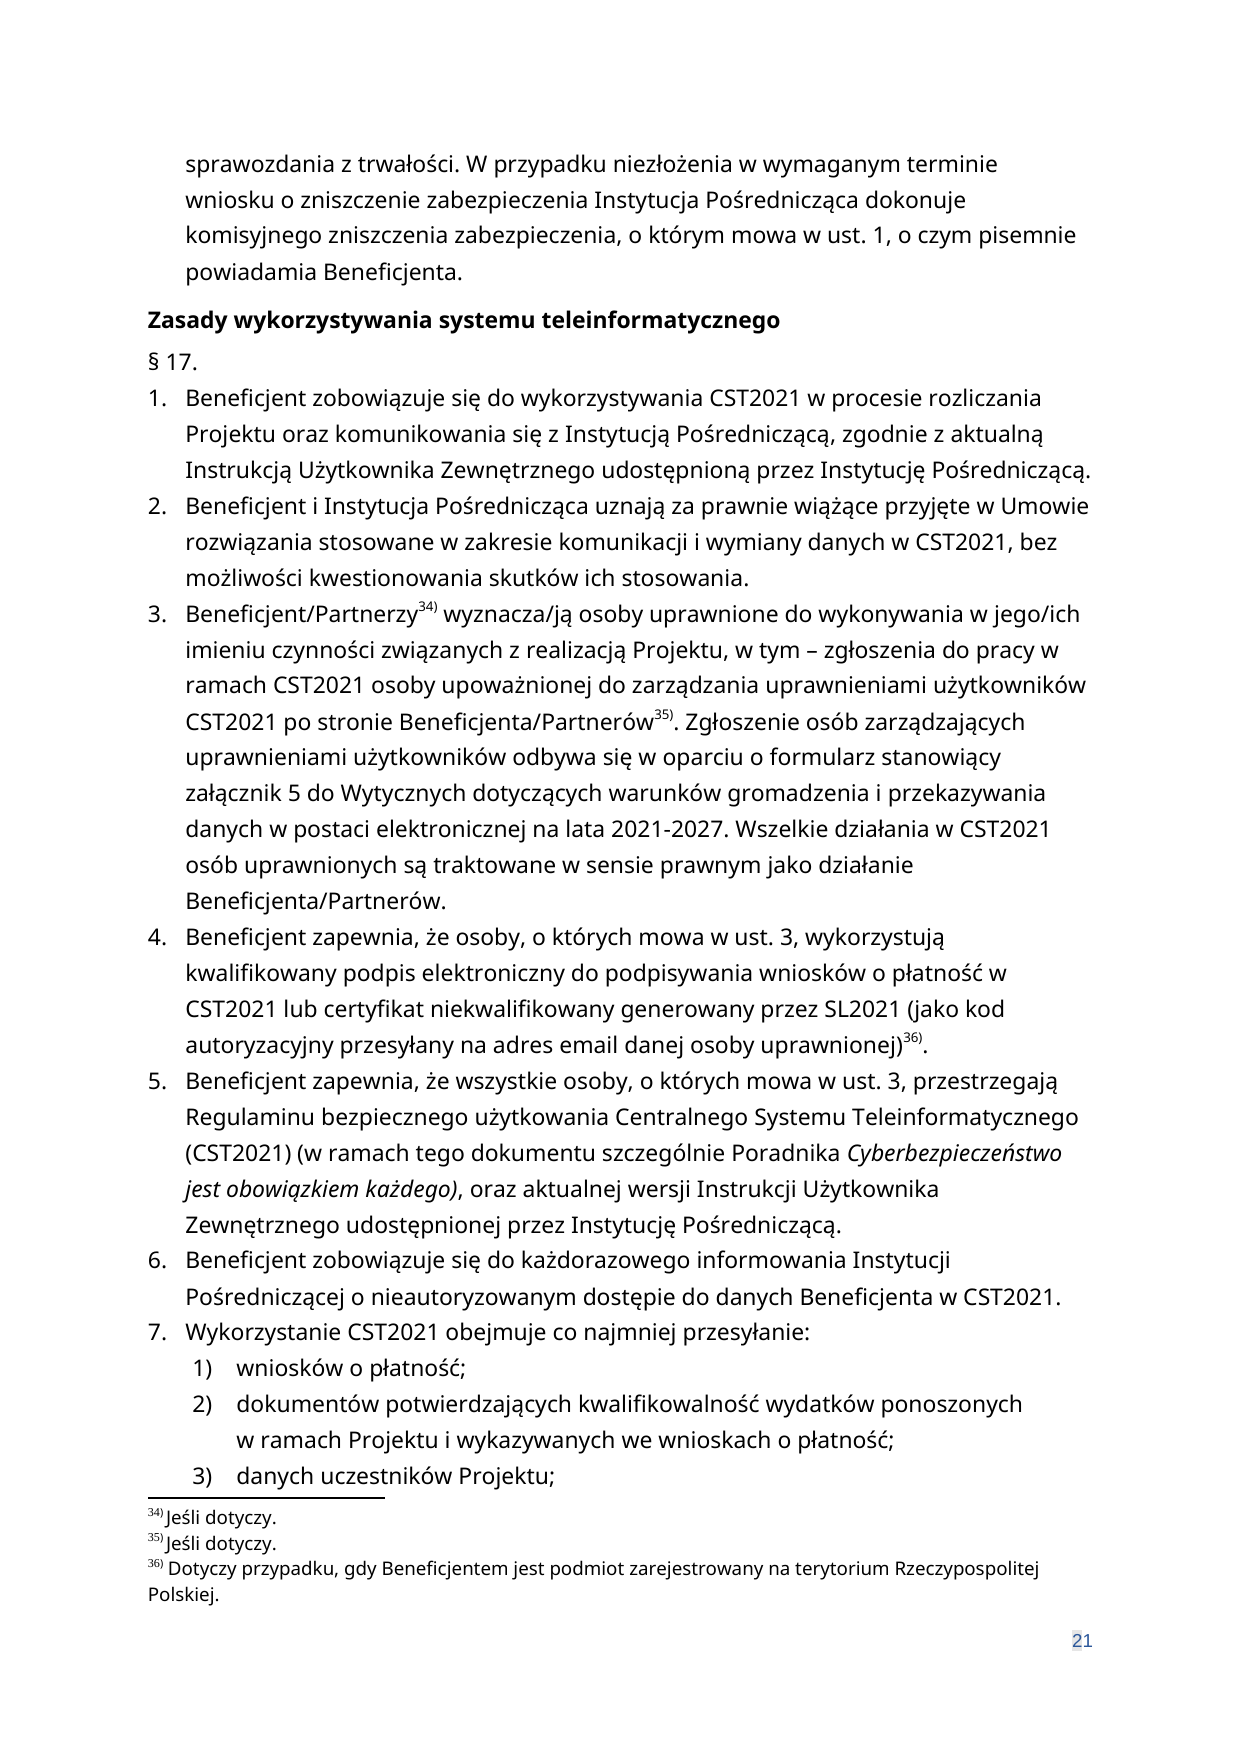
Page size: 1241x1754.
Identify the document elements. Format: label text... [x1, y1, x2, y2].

list Beneficjent zobowiązuje się do wykorzystywania CST2021 w procesie rozliczania Projektu oraz komunikowania się z Instytucją Pośredniczącą, zgodnie z aktualną Instrukcją Użytkownika Zewnętrznego udostępnioną przez Instytucję Pośredniczącą. [148, 382, 1093, 485]
list Beneficjent zapewnia, że wszystkie osoby, o których mowa w ust. 3, przestrzegają Regulaminu bezpiecznego użytkowania Centralnego Systemu Teleinformatycznego (CST2021) (w ramach tego dokumentu szczególnie Poradnika Cyberbezpieczeństwo jest obowiązkiem każdego), oraz aktualnej wersji Instrukcji Użytkownika Zewnętrznego udostępnionej przez Instytucję Pośredniczącą. [148, 1065, 1093, 1240]
list Wykorzystanie CST2021 obejmuje co najmniej przesyłanie: [148, 1316, 1093, 1348]
list Beneficjent i Instytucja Pośrednicząca uznają za prawnie wiążące przyjęte w Umowie rozwiązania stosowane w zakresie komunikacji i wymiany danych w CST2021, bez możliwości kwestionowania skutków ich stosowania. [148, 490, 1093, 593]
list Beneficjent zobowiązuje się do każdorazowego informowania Instytucji Pośredniczącej o nieautoryzowanym dostępie do danych Beneficjenta w CST2021. [148, 1244, 1093, 1312]
list wniosków o płatność; [192, 1352, 1093, 1383]
list danych uczestników Projektu; [192, 1460, 1093, 1491]
subtitle Zasady wykorzystywania systemu teleinformatycznego [148, 304, 1093, 335]
list Beneficjent/Partnerzy) wyznacza/ją osoby uprawnione do wykonywania w jego/ich imieniu czynności związanych z realizacją Projektu, w tym – zgłoszenia do pracy w ramach CST2021 osoby upoważnionej do zarządzania uprawnieniami użytkowników CST2021 po stronie Beneficjenta/Partnerów). Zgłoszenie osób zarządzających uprawnieniami użytkowników odbywa się w oparciu o formularz stanowiący załącznik 5 do Wytycznych dotyczących warunków gromadzenia i przekazywania danych w postaci elektronicznej na lata 2021-2027. Wszelkie działania w CST2021 osób uprawnionych są traktowane w sensie prawnym jako działanie Beneficjenta/Partnerów. [148, 598, 1093, 916]
subtitle § 17. [148, 346, 1093, 377]
list dokumentów potwierdzających kwalifikowalność wydatków ponoszonych w ramach Projektu i wykazywanych we wnioskach o płatność; [192, 1388, 1093, 1455]
list Beneficjent zapewnia, że osoby, o których mowa w ust. 3, wykorzystują kwalifikowany podpis elektroniczny do podpisywania wniosków o płatność w CST2021 lub certyfikat niekwalifikowany generowany przez SL2021 (jako kod autoryzacyjny przesyłany na adres email danej osoby uprawnionej)). [148, 921, 1093, 1060]
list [148, 148, 1093, 287]
